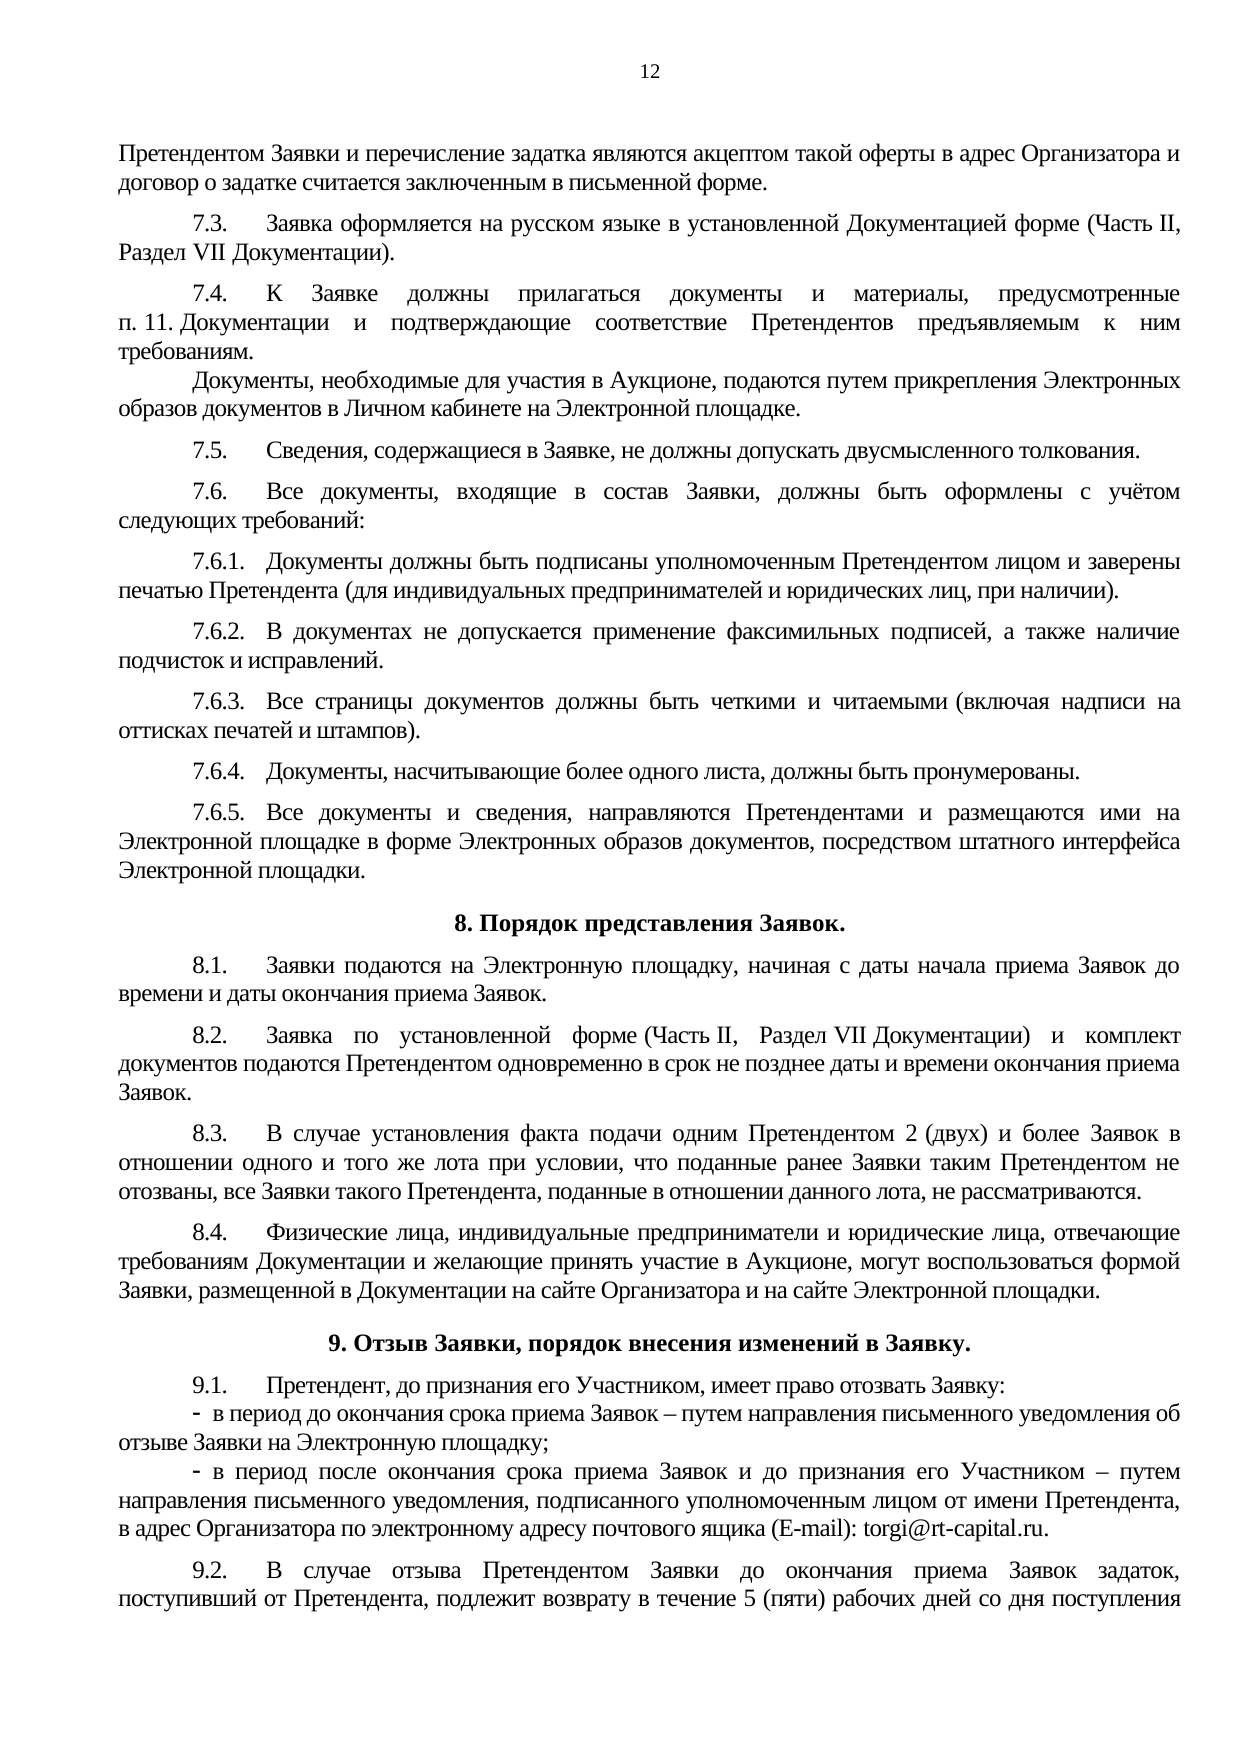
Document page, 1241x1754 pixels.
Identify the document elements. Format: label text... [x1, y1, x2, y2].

list в период после окончания срока приема Заявок и до признания его Участником – путем направления письменного уведомления, подписанного уполномоченным лицом от имени Претендента, в адрес Организатора по электронному адресу почтового ящика (E-mail): torgi@rt-capital.ru. [118, 1456, 1181, 1542]
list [118, 138, 1181, 196]
list Претендент, до признания его Участником, имеет право отозвать Заявку: [118, 1370, 1181, 1398]
list Порядок представления Заявок. [118, 908, 1181, 937]
list Заявки подаются на Электронную площадку, начиная с даты начала приема Заявок до времени и даты окончания приема Заявок. [118, 950, 1181, 1007]
list Заявка по установленной форме (Часть II, Раздел VII Документации) и комплект документов подаются Претендентом одновременно в срок не позднее даты и времени окончания приема Заявок. [118, 1020, 1181, 1106]
list Сведения, содержащиеся в Заявке, не должны допускать двусмысленного толкования. [118, 435, 1181, 463]
list Документы, насчитывающие более одного листа, должны быть пронумерованы. [118, 756, 1181, 785]
list Все документы и сведения, направляются Претендентами и размещаются ими на Электронной площадке в форме Электронных образов документов, посредством штатного интерфейса Электронной площадки. [118, 797, 1181, 883]
text Документы, необходимые для участия в Аукционе, подаются путем прикрепления Электронных образов документов в Личном кабинете на Электронной площадке. [118, 365, 1181, 422]
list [118, 1555, 1181, 1612]
list К Заявке должны прилагаться документы и материалы, предусмотренные п. 11. Документации и подтверждающие соответствие Претендентов предъявляемым к ним требованиям. [118, 278, 1181, 365]
list В случае установления факта подачи одним Претендентом 2 (двух) и более Заявок в отношении одного и того же лота при условии, что поданные ранее Заявки таким Претендентом не отозваны, все Заявки такого Претендента, поданные в отношении данного лота, не рассматриваются. [118, 1118, 1181, 1205]
list Отзыв Заявки, порядок внесения изменений в Заявку. [118, 1328, 1181, 1357]
list Все документы, входящие в состав Заявки, должны быть оформлены с учётом следующих требований: [118, 476, 1181, 533]
list в период до окончания срока приема Заявок – путем направления письменного уведомления об отзыве Заявки на Электронную площадку; [118, 1398, 1181, 1456]
list Заявка оформляется на русском языке в установленной Документацией форме (Часть II, Раздел VII Документации). [118, 208, 1181, 266]
list В документах не допускается применение факсимильных подписей, а также наличие подчисток и исправлений. [118, 616, 1181, 673]
list Документы должны быть подписаны уполномоченным Претендентом лицом и заверены печатью Претендента (для индивидуальных предпринимателей и юридических лиц, при наличии). [118, 546, 1181, 603]
list Все страницы документов должны быть четкими и читаемыми (включая надписи на оттисках печатей и штампов). [118, 686, 1181, 743]
list Физические лица, индивидуальные предприниматели и юридические лица, отвечающие требованиям Документации и желающие принять участие в Аукционе, могут воспользоваться формой Заявки, размещенной в Документации на сайте Организатора и на сайте Электронной площадки. [118, 1217, 1181, 1303]
